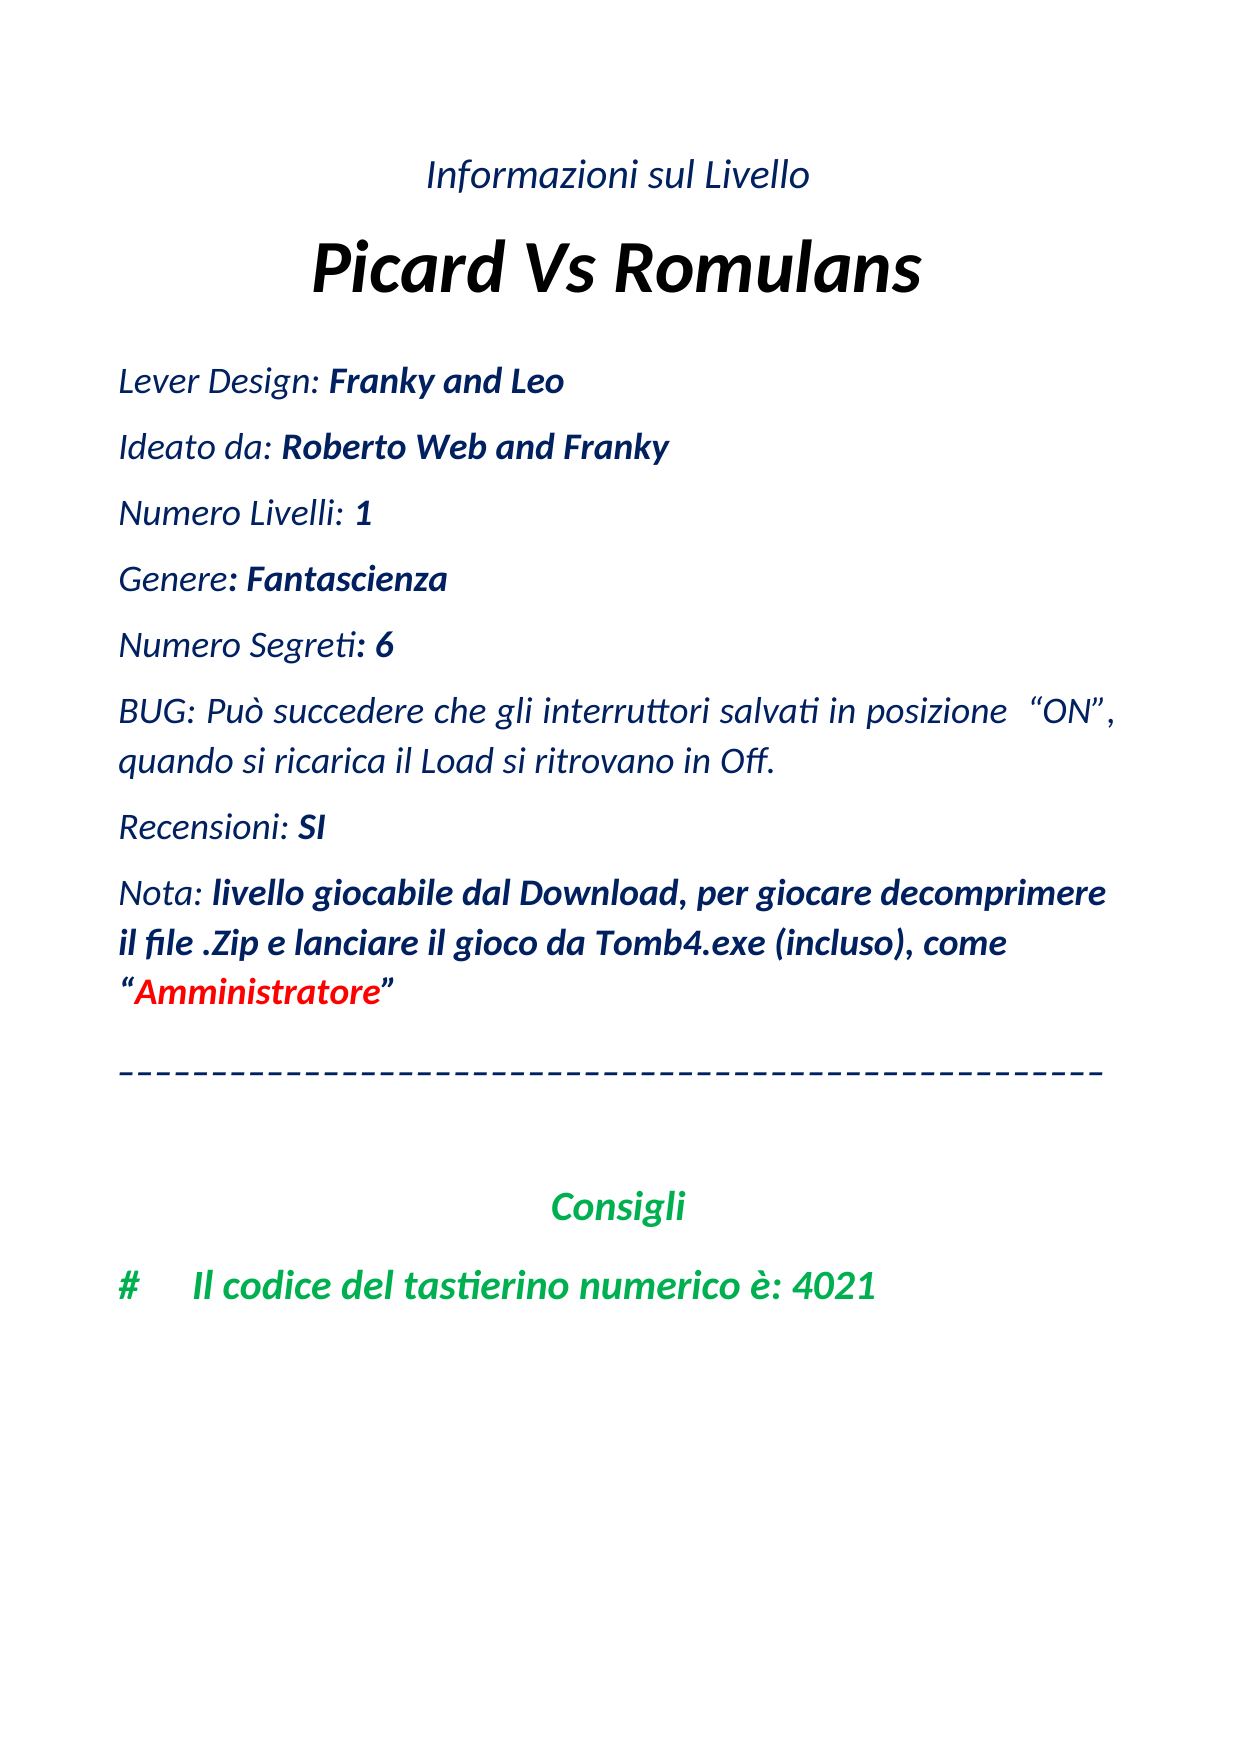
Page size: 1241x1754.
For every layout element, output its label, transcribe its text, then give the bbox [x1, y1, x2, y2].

text # Il codice del tastierino numerico è: 4021 [118, 1259, 1122, 1310]
text Picard Vs Romulans [118, 219, 1122, 311]
text Genere: Fantascienza [118, 555, 1122, 601]
text Numero Livelli: 1 [118, 489, 1122, 535]
text Lever Design: Franky and Leo [118, 357, 1122, 402]
text BUG: Può succedere che gli interruttori salvati in posizione “ON”, quando si ricarica il Load si ritrovano in Off. [118, 687, 1122, 783]
text Numero Segreti: 6 [118, 621, 1122, 667]
text Consigli [118, 1179, 1122, 1230]
text Ideato da: Roberto Web and Franky [118, 423, 1122, 468]
text Nota: livello giocabile dal Download, per giocare decomprimere il file .Zip e lanciare il gioco da Tomb4.exe (incluso), come “Amministratore” [118, 869, 1122, 1014]
text _____________________________________________________ [118, 1034, 1122, 1080]
text Recensioni: SI [118, 803, 1122, 849]
text Informazioni sul Livello [118, 148, 1122, 198]
